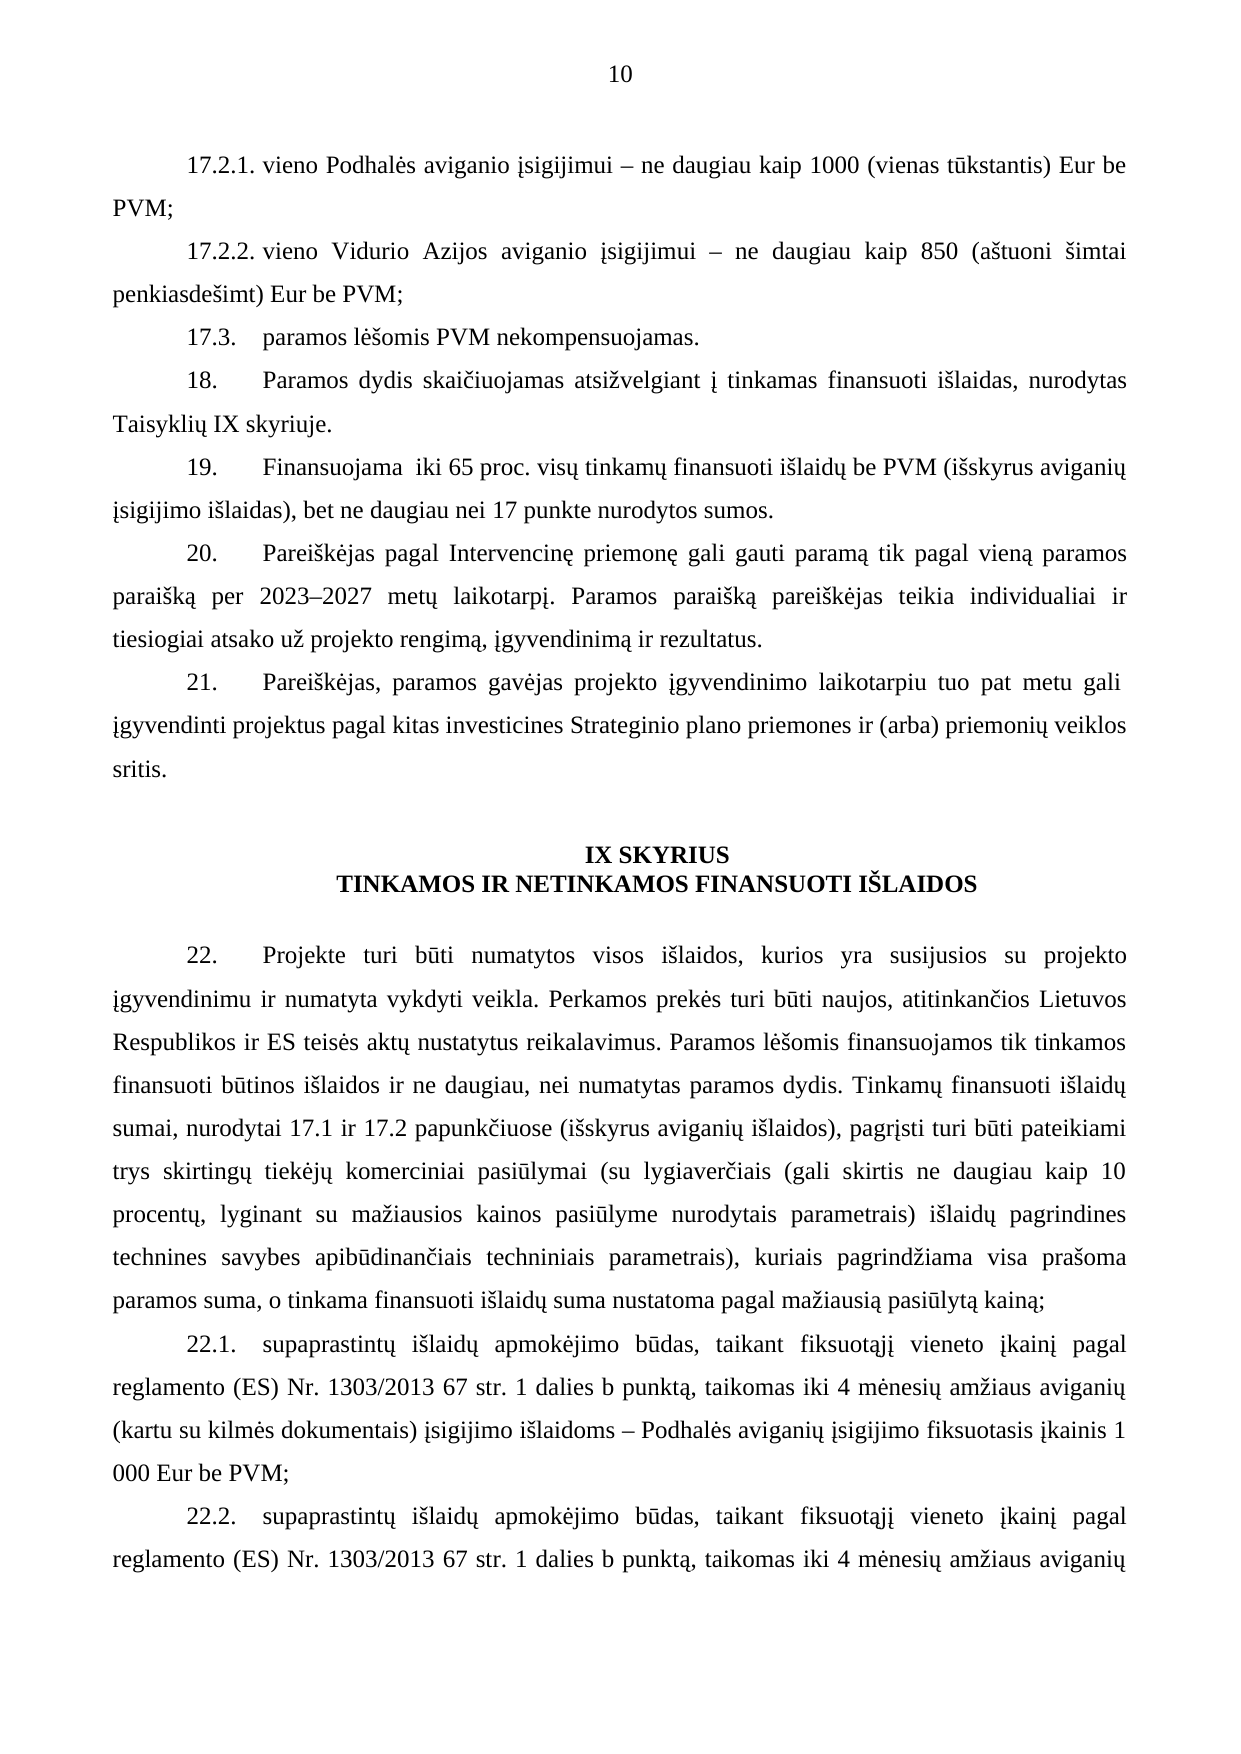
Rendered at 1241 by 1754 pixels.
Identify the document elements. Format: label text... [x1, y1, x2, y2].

list Finansuojama iki 65 proc. visų tinkamų finansuoti išlaidų be PVM (išskyrus aviganių įsigijimo išlaidas), bet ne daugiau nei 17 punkte nurodytos sumos. [112, 452, 1128, 524]
list Pareiškėjas pagal Intervencinę priemonę gali gauti paramą tik pagal vieną paramos paraišką per 2023–2027 metų laikotarpį. Paramos paraišką pareiškėjas teikia individualiai ir tiesiogiai atsako už projekto rengimą, įgyvendinimą ir rezultatus. [112, 538, 1128, 653]
list Paramos dydis skaičiuojamas atsižvelgiant į tinkamas finansuoti išlaidas, nurodytas Taisyklių IX skyriuje. [112, 366, 1128, 437]
list vieno Podhalės aviganio įsigijimui – ne daugiau kaip 1000 (vienas tūkstantis) Eur be PVM; [112, 150, 1128, 222]
list Projekte turi būti numatytos visos išlaidos, kurios yra susijusios su projekto įgyvendinimu ir numatyta vykdyti veikla. Perkamos prekės turi būti naujos, atitinkančios Lietuvos Respublikos ir ES teisės aktų nustatytus reikalavimus. Paramos lėšomis finansuojamos tik tinkamos finansuoti būtinos išlaidos ir ne daugiau, nei numatytas paramos dydis. Tinkamų finansuoti išlaidų sumai, nurodytai 17.1 ir 17.2 papunkčiuose (išskyrus aviganių išlaidos), pagrįsti turi būti pateikiami trys skirtingų tiekėjų komerciniai pasiūlymai (su lygiaverčiais (gali skirtis ne daugiau kaip 10 procentų, lyginant su mažiausios kainos pasiūlyme nurodytais parametrais) išlaidų pagrindines technines savybes apibūdinančiais techniniais parametrais), kuriais pagrindžiama visa prašoma paramos suma, o tinkama finansuoti išlaidų suma nustatoma pagal mažiausią pasiūlytą kainą; [112, 941, 1128, 1314]
text IX SKYRIUS [112, 840, 1128, 869]
text TINKAMOS IR NETINKAMOS FINANSUOTI IŠLAIDOS [112, 869, 1128, 897]
list Pareiškėjas, paramos gavėjas projekto įgyvendinimo laikotarpiu tuo pat metu gali įgyvendinti projektus pagal kitas investicines Strateginio plano priemones ir (arba) priemonių veiklos sritis. [112, 667, 1128, 782]
list vieno Vidurio Azijos aviganio įsigijimui – ne daugiau kaip 850 (aštuoni šimtai penkiasdešimt) Eur be PVM; [112, 236, 1128, 308]
list supaprastintų išlaidų apmokėjimo būdas, taikant fiksuotąjį vieneto įkainį pagal reglamento (ES) Nr. 1303/2013 67 str. 1 dalies b punktą, taikomas iki 4 mėnesių amžiaus aviganių (kartu su kilmės dokumentais) įsigijimo išlaidoms – Podhalės aviganių įsigijimo fiksuotasis įkainis 1 000 Eur be PVM; [112, 1329, 1128, 1487]
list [112, 1501, 1128, 1573]
list paramos lėšomis PVM nekompensuojamas. [112, 322, 1128, 351]
